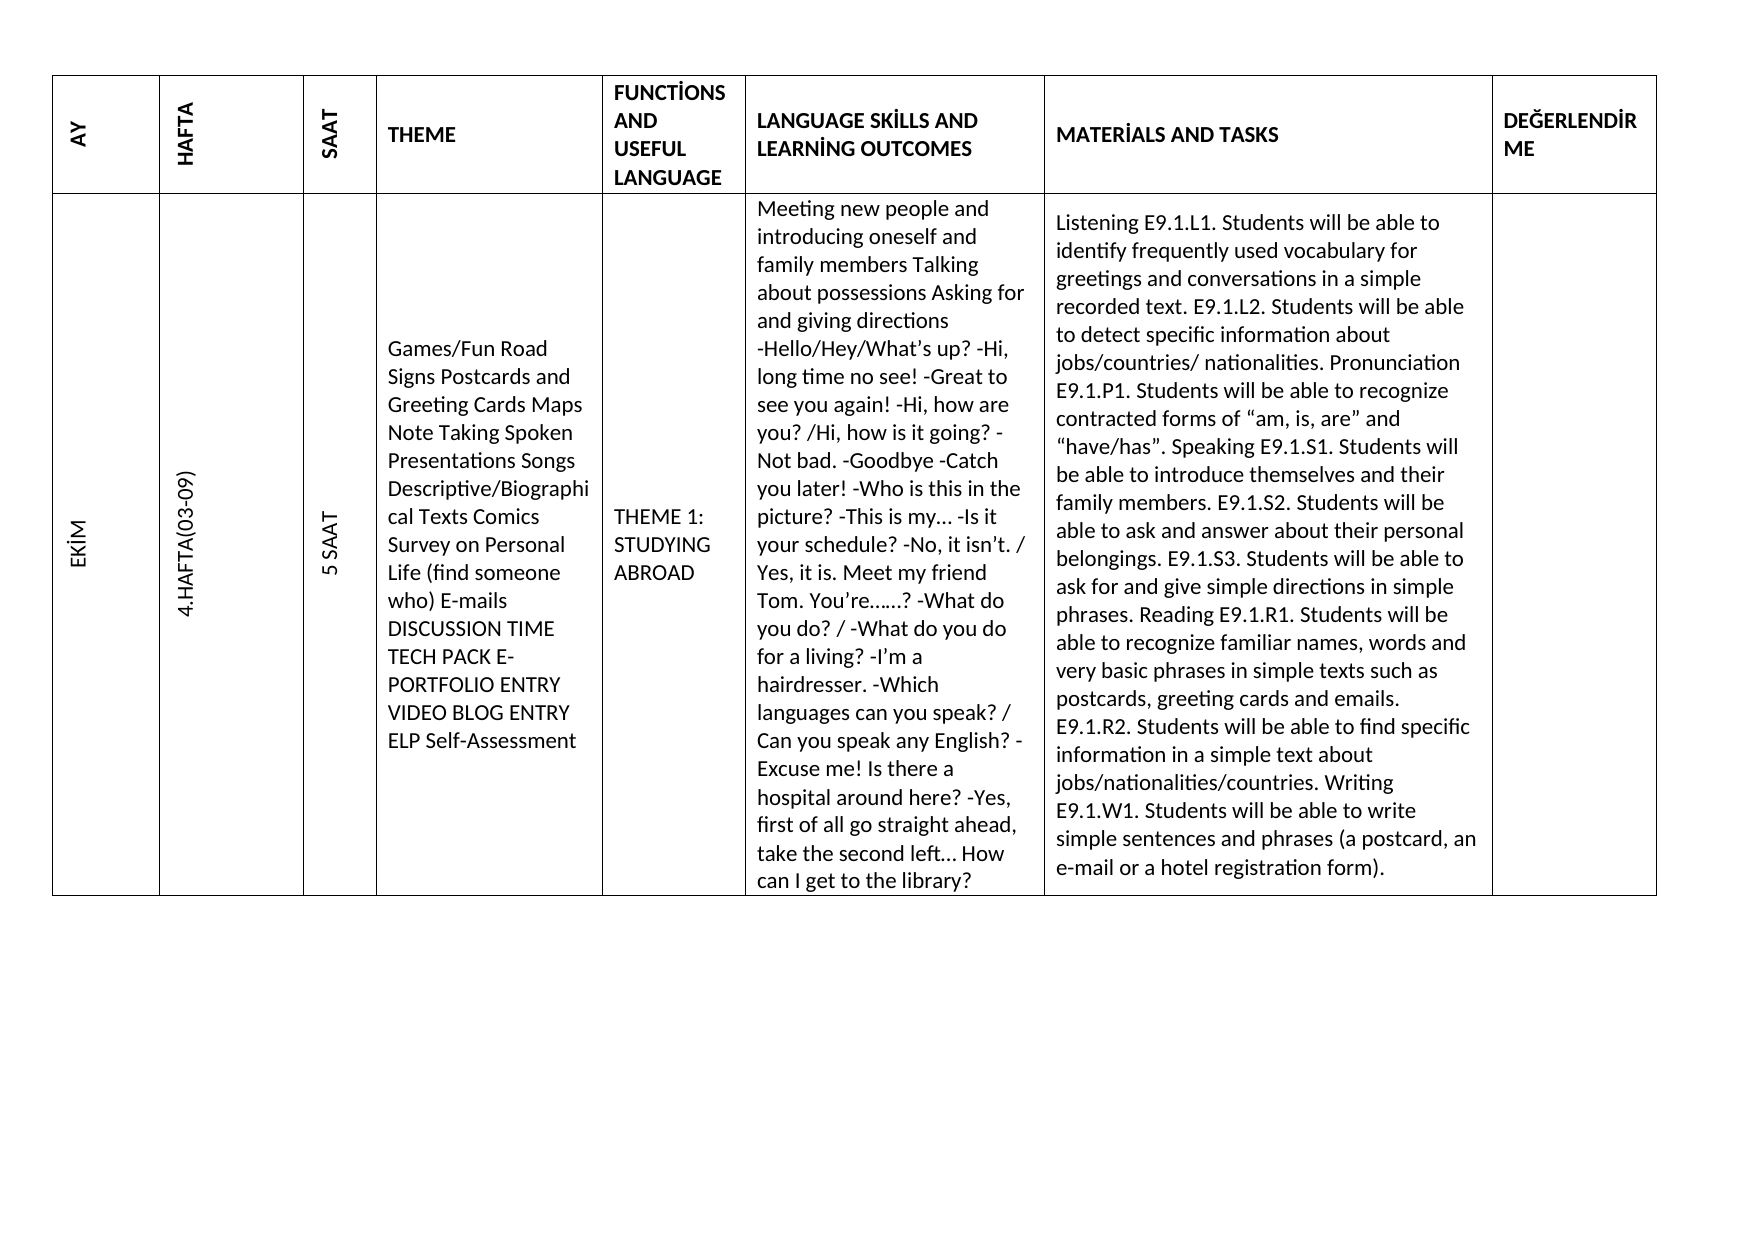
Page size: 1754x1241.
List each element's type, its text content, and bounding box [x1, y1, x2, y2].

table_cell 5 SAAT [304, 194, 376, 895]
table_header DEĞERLENDİRME [1493, 76, 1656, 193]
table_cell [1045, 194, 1492, 895]
table_header HAFTA [160, 76, 303, 193]
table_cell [746, 194, 1044, 895]
table_cell EKİM [53, 194, 159, 895]
table_cell 4.HAFTA(03-09) [160, 194, 303, 895]
table_cell [1493, 194, 1656, 895]
table_header SAAT [304, 76, 376, 193]
table_header LANGUAGE SKİLLS AND LEARNİNG OUTCOMES [746, 76, 1044, 193]
table_header FUNCTİONS AND USEFUL LANGUAGE [603, 76, 745, 193]
table_header THEME [377, 76, 602, 193]
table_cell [377, 194, 602, 895]
table_header MATERİALS AND TASKS [1045, 76, 1492, 193]
table_cell THEME 1: STUDYING ABROAD [603, 194, 745, 895]
table_header AY [53, 76, 159, 193]
